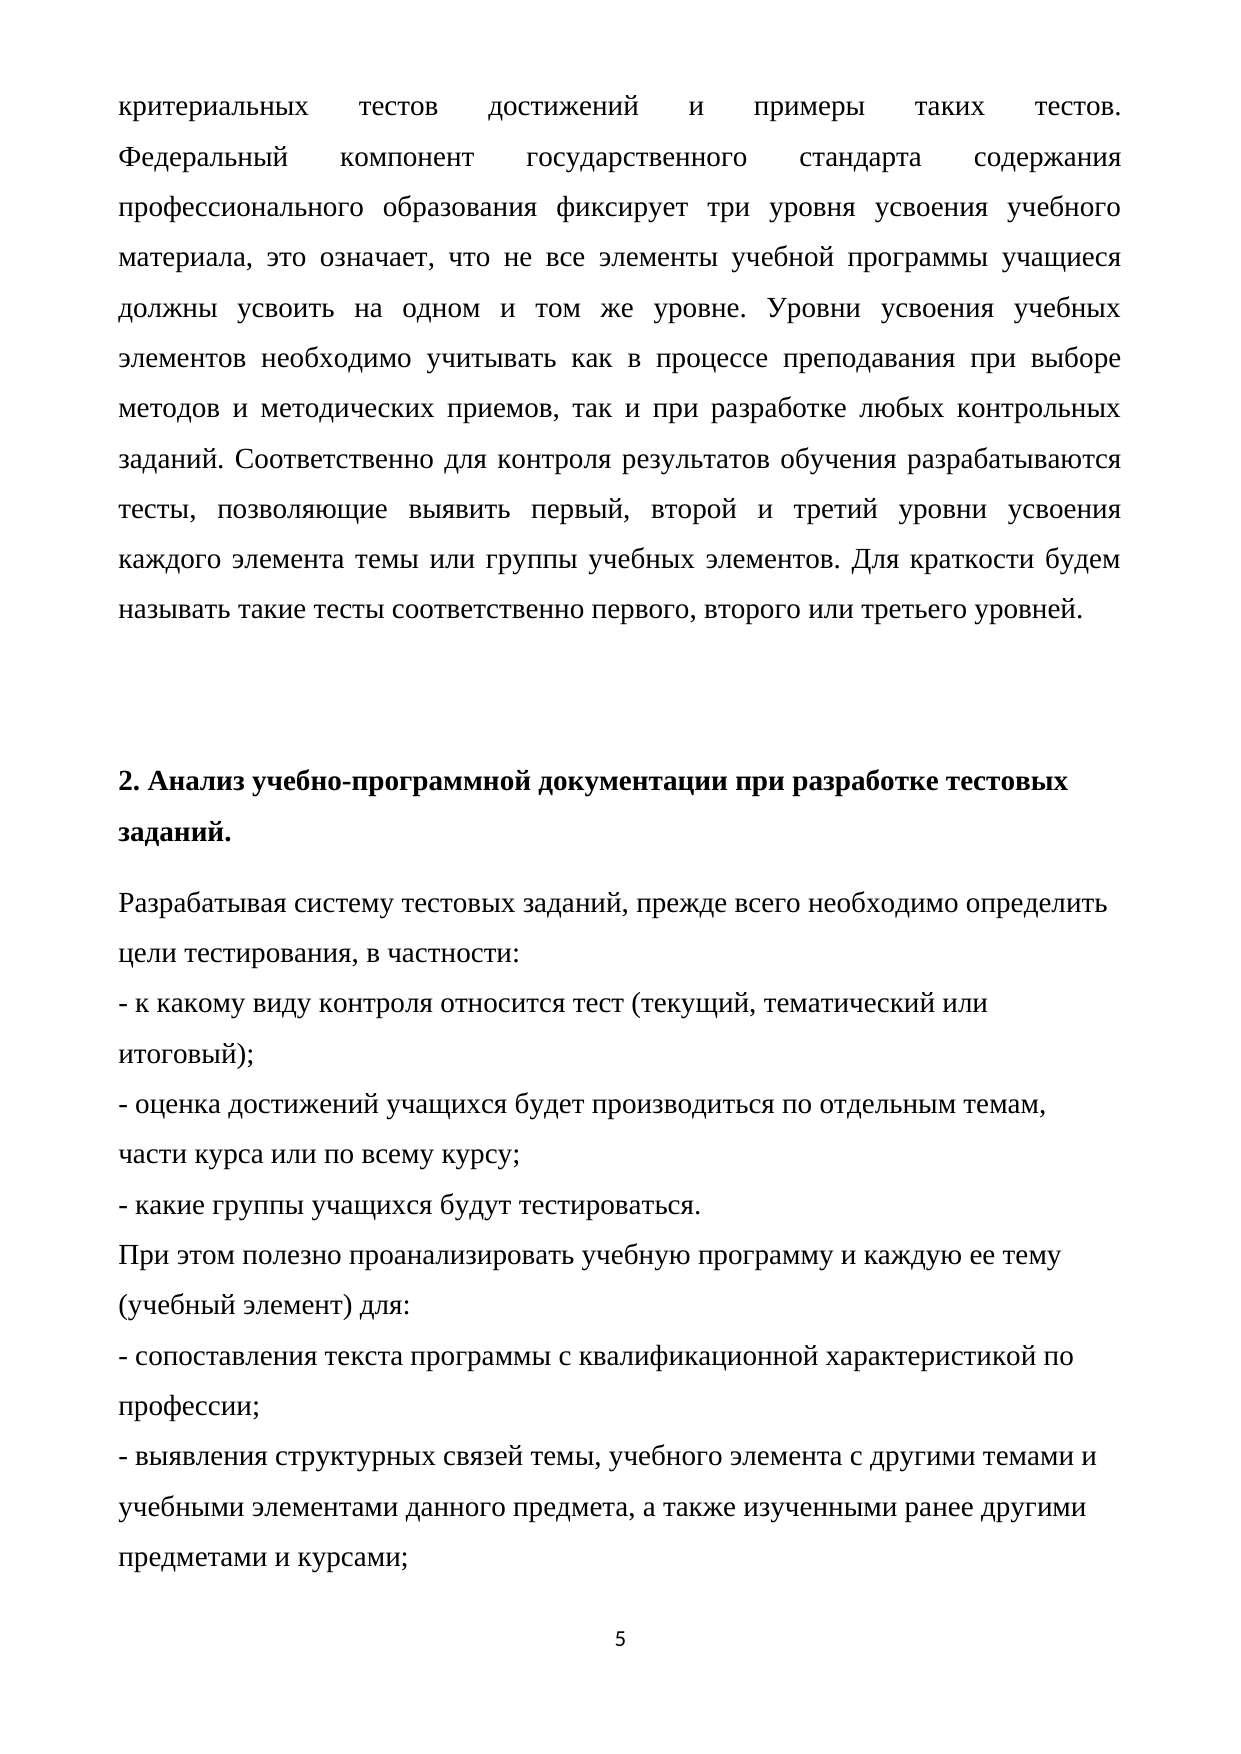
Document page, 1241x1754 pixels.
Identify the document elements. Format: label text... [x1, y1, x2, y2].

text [118, 885, 1122, 1572]
text 2. Анализ учебно-программной документации при разработке тестовых заданий. [118, 663, 1122, 847]
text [118, 88, 1122, 625]
